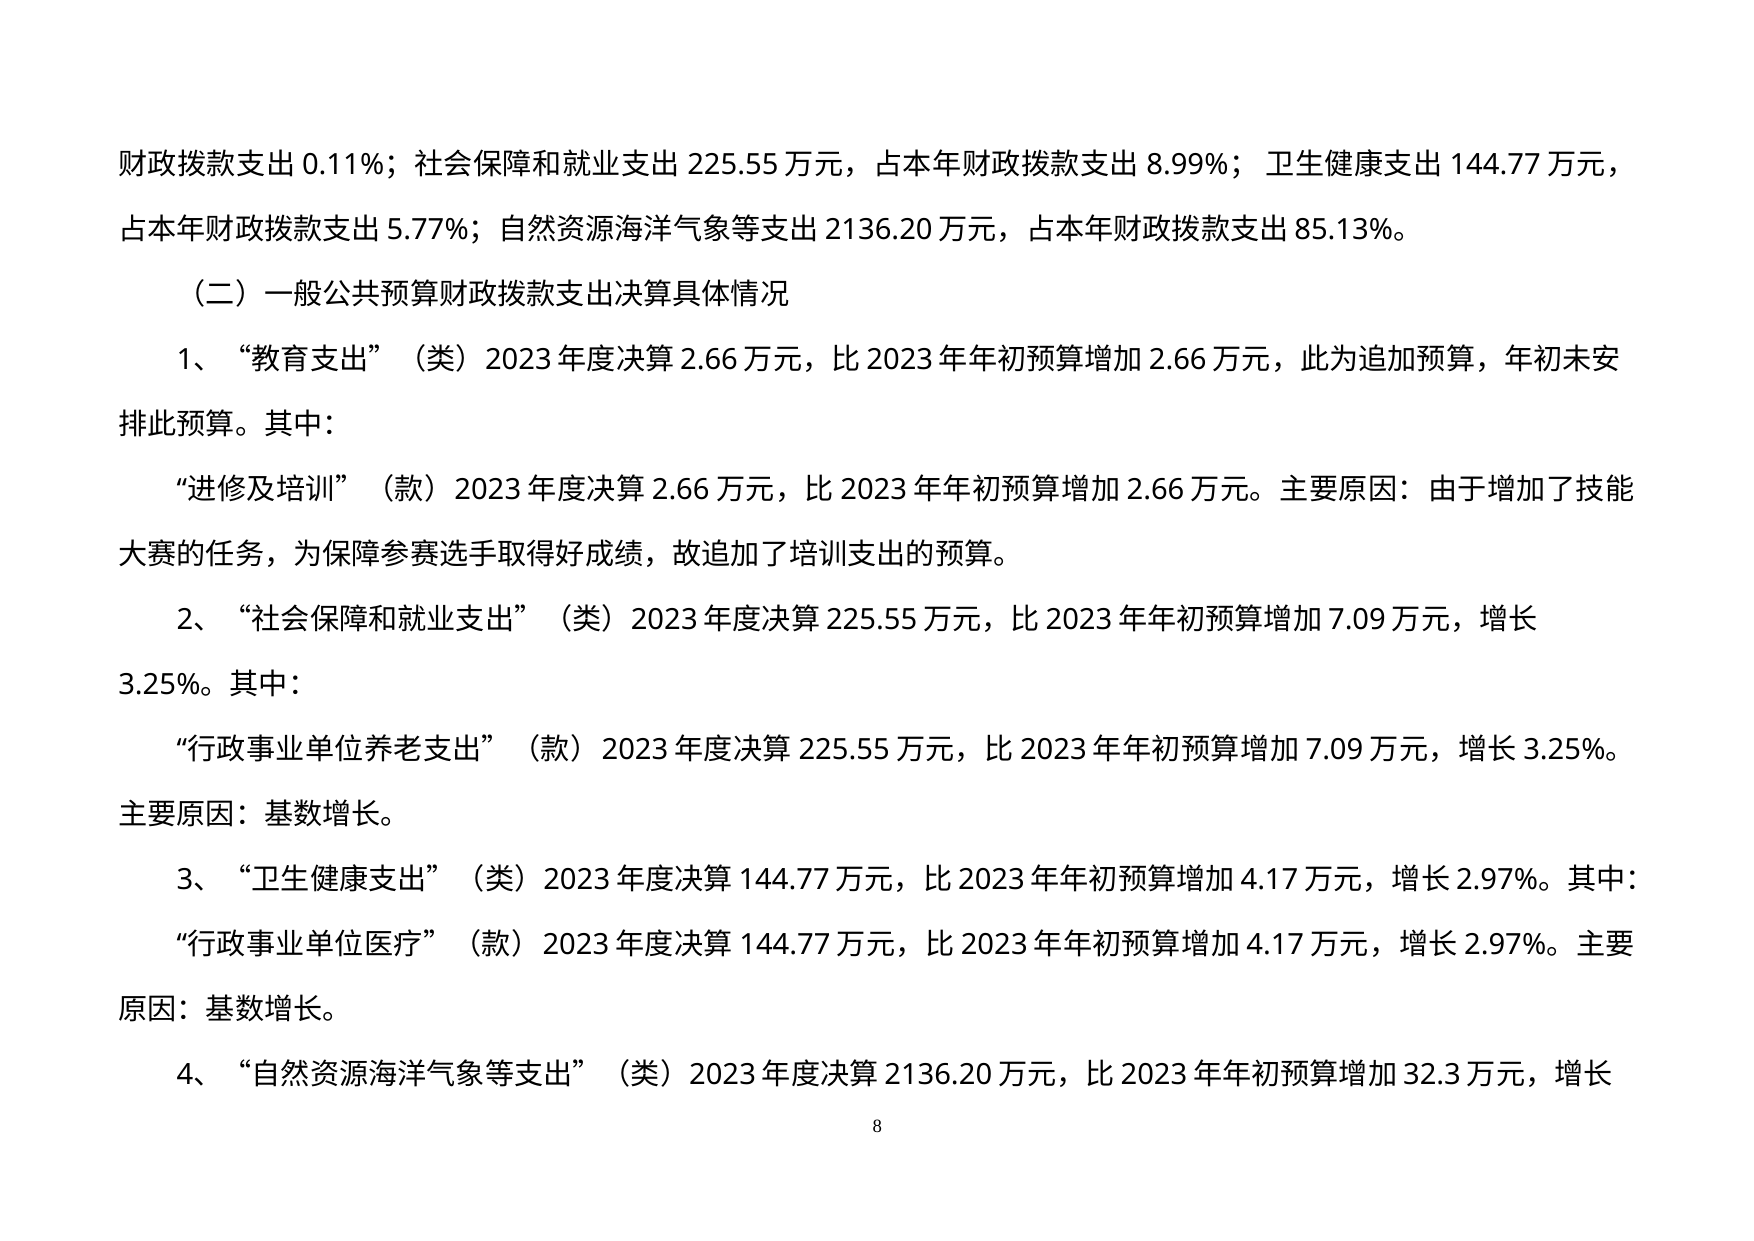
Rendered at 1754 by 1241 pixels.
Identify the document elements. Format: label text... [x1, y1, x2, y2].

text 2、“社会保障和就业支出”（类）2023年度决算225.55万元，比2023年年初预算增加7.09万元，增长3.25%。其中： [118, 584, 1636, 714]
text “行政事业单位养老支出”（款）2023年度决算225.55万元，比2023年年初预算增加7.09万元，增长3.25%。主要原因：基数增长。 [118, 714, 1636, 844]
list 一般公共预算财政拨款支出决算具体情况 [118, 259, 1636, 324]
text 3、“卫生健康支出”（类）2023年度决算144.77万元，比2023年年初预算增加4.17万元，增长2.97%。其中： [118, 844, 1636, 909]
text “进修及培训”（款）2023年度决算2.66万元，比2023年年初预算增加2.66万元。主要原因：由于增加了技能大赛的任务，为保障参赛选手取得好成绩，故追加了培训支出的预算。 [118, 454, 1636, 584]
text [118, 129, 1636, 259]
text 1、“教育支出”（类）2023年度决算2.66万元，比2023年年初预算增加2.66万元，此为追加预算，年初未安排此预算。其中： [118, 324, 1636, 454]
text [118, 1039, 1636, 1104]
text “行政事业单位医疗”（款）2023年度决算144.77万元，比2023年年初预算增加4.17万元，增长2.97%。主要原因：基数增长。 [118, 909, 1636, 1039]
